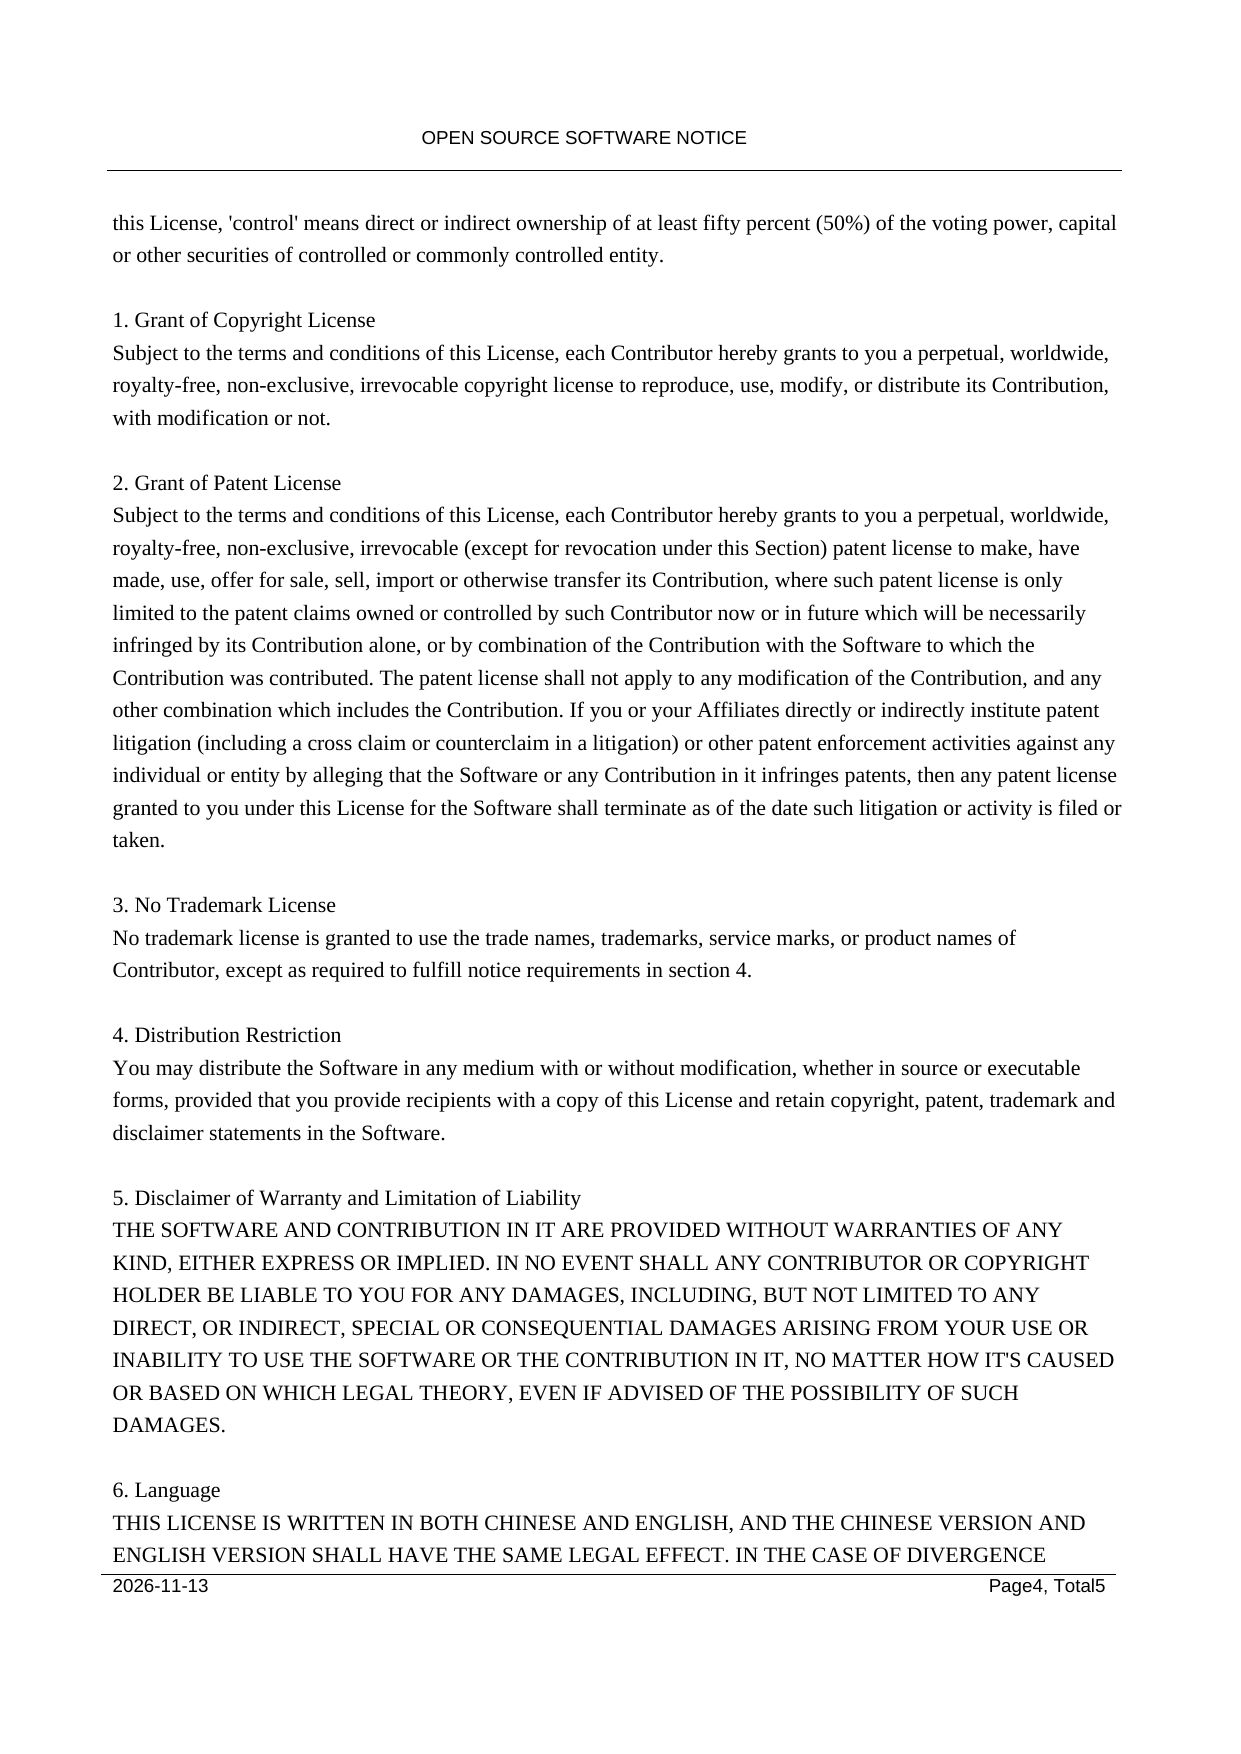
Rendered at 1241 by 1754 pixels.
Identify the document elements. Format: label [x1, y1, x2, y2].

text [112, 206, 1128, 1571]
